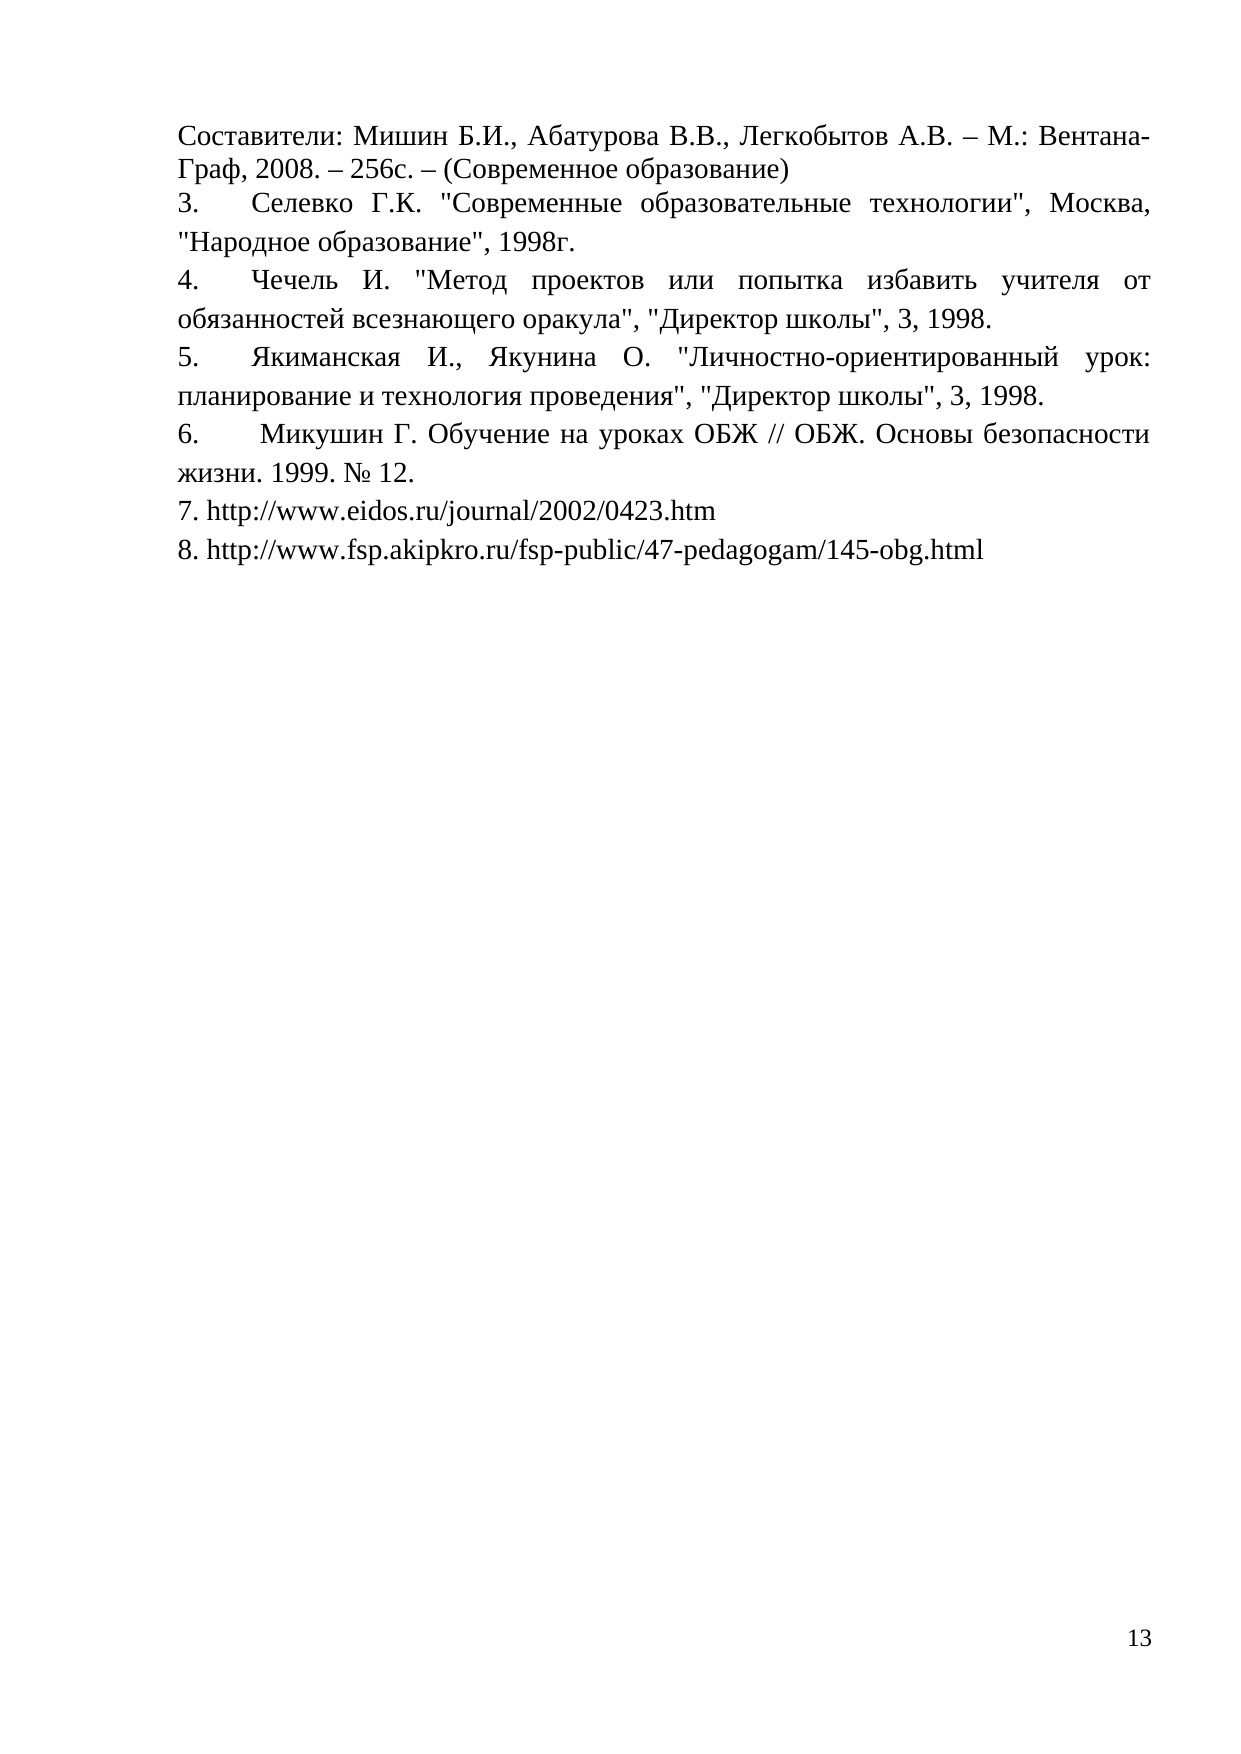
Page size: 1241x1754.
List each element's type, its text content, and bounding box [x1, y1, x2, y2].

text 6. Микушин Г. Обучение на уроках ОБЖ // ОБЖ. Основы безопасности жизни. 1999. № 12. [177, 416, 1152, 488]
text 8. http://www.fsp.akipkro.ru/fsp-public/47-pedagogam/145-obg.html [177, 532, 1152, 566]
text 4. Чечель И. "Метод проектов или попытка избавить учителя от обязанностей всезнающего оракула", "Директор школы", 3, 1998. [177, 262, 1152, 334]
text 7. http://www.eidos.ru/journal/2002/0423.htm [177, 493, 1152, 527]
text 3. Селевко Г.К. "Современные образовательные технологии", Москва, "Народное образование", 1998г. [177, 185, 1152, 257]
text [177, 118, 1152, 185]
text 5. Якиманская И., Якунина О. "Личностно-ориентированный урок: планирование и технология проведения", "Директор школы", 3, 1998. [177, 339, 1152, 411]
